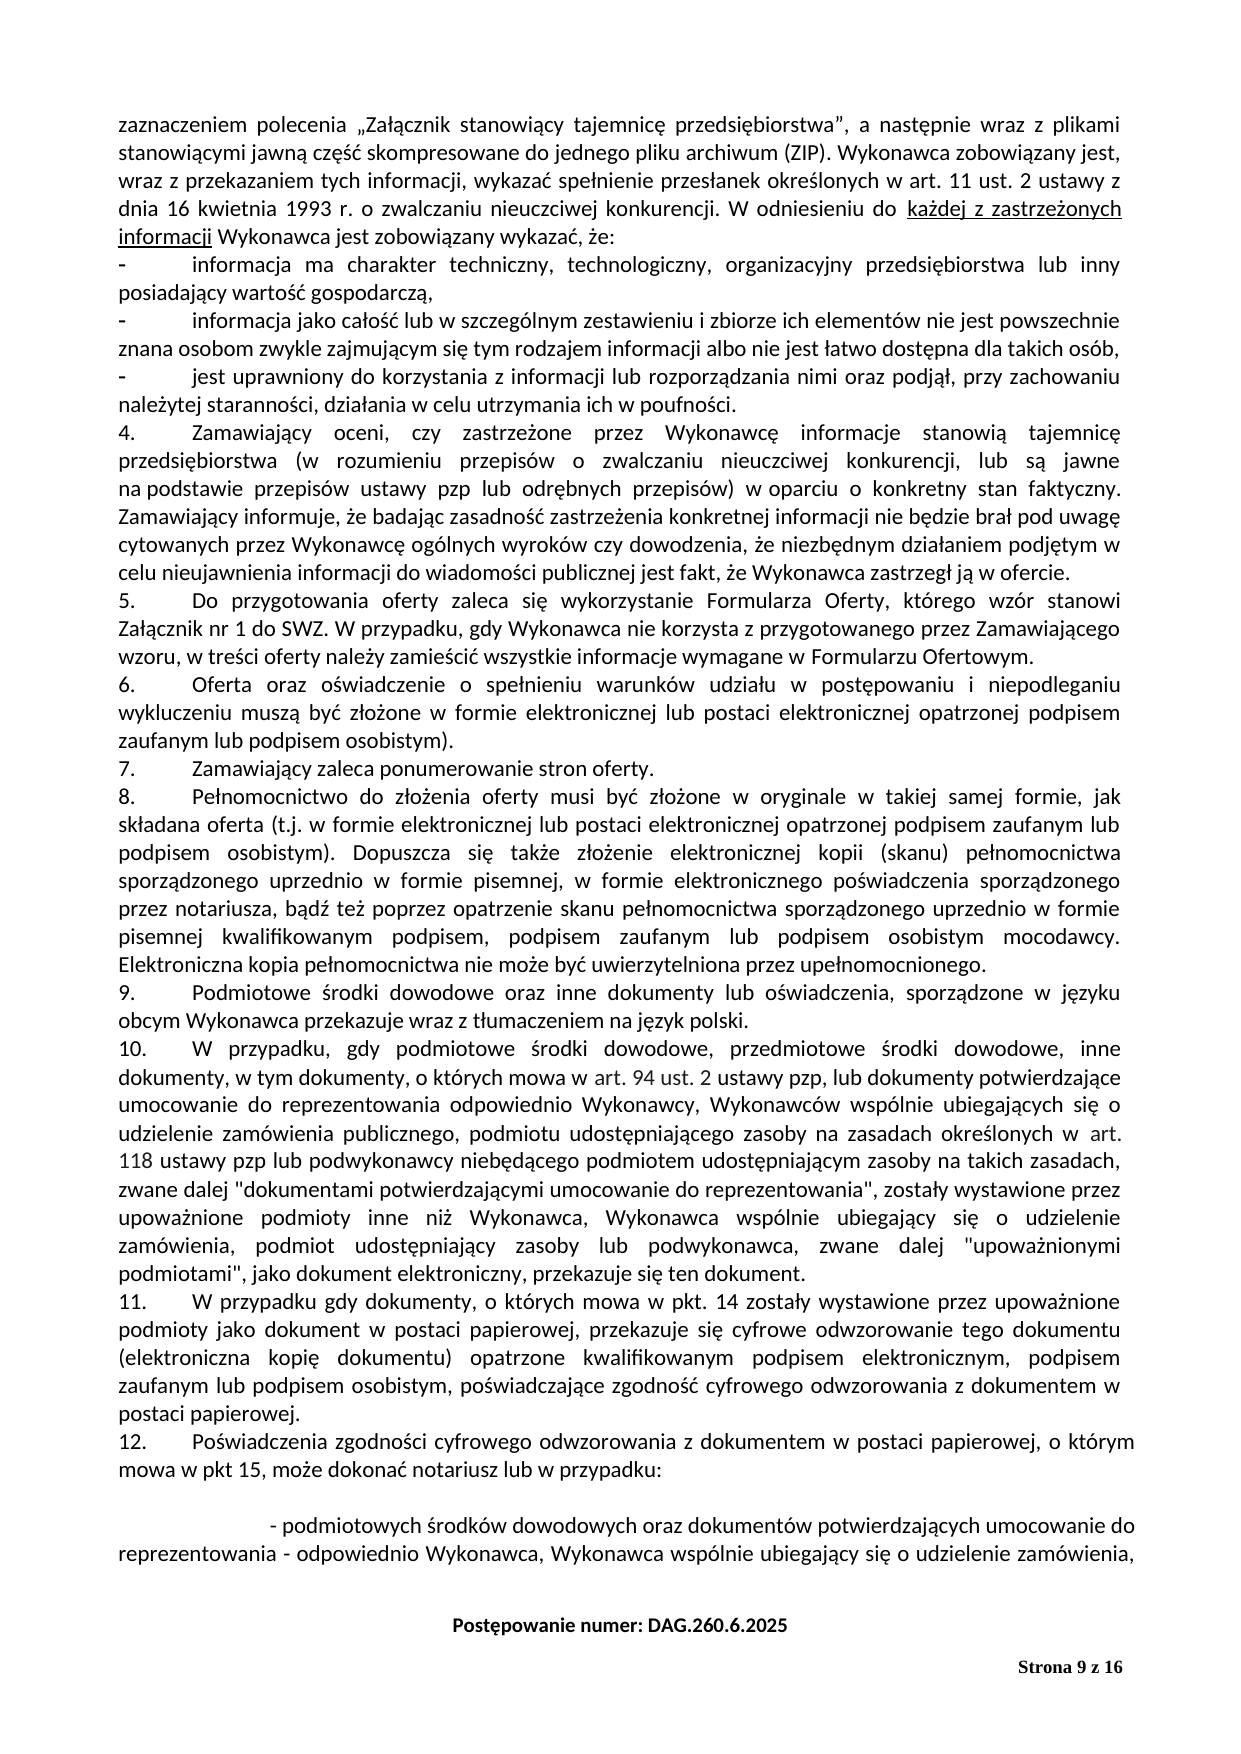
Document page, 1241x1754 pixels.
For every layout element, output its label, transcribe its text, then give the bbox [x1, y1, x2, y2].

list informacja ma charakter techniczny, technologiczny, organizacyjny przedsiębiorstwa lub inny posiadający wartość gospodarczą, [118, 250, 1122, 306]
list Zamawiający oceni, czy zastrzeżone przez Wykonawcę informacje stanowią tajemnicę przedsiębiorstwa (w rozumieniu przepisów o zwalczaniu nieuczciwej konkurencji, lub są jawne na podstawie przepisów ustawy pzp lub odrębnych przepisów) w oparciu o konkretny stan faktyczny. Zamawiający informuje, że badając zasadność zastrzeżenia konkretnej informacji nie będzie brał pod uwagę cytowanych przez Wykonawcę ogólnych wyroków czy dowodzenia, że niezbędnym działaniem podjętym w celu nieujawnienia informacji do wiadomości publicznej jest fakt, że Wykonawca zastrzegł ją w ofercie. [118, 418, 1122, 586]
list informacja jako całość lub w szczególnym zestawieniu i zbiorze ich elementów nie jest powszechnie znana osobom zwykle zajmującym się tym rodzajem informacji albo nie jest łatwo dostępna dla takich osób, [118, 306, 1122, 362]
list Pełnomocnictwo do złożenia oferty musi być złożone w oryginale w takiej samej formie, jak składana oferta (t.j. w formie elektronicznej lub postaci elektronicznej opatrzonej podpisem zaufanym lub podpisem osobistym). Dopuszcza się także złożenie elektronicznej kopii (skanu) pełnomocnictwa sporządzonego uprzednio w formie pisemnej, w formie elektronicznego poświadczenia sporządzonego przez notariusza, bądź też poprzez opatrzenie skanu pełnomocnictwa sporządzonego uprzednio w formie pisemnej kwalifikowanym podpisem, podpisem zaufanym lub podpisem osobistym mocodawcy. Elektroniczna kopia pełnomocnictwa nie może być uwierzytelniona przez upełnomocnionego. [118, 782, 1122, 978]
list jest uprawniony do korzystania z informacji lub rozporządzania nimi oraz podjął, przy zachowaniu należytej staranności, działania w celu utrzymania ich w poufności. [118, 362, 1122, 418]
list W przypadku gdy dokumenty, o których mowa w pkt. 14 zostały wystawione przez upoważnione podmioty jako dokument w postaci papierowej, przekazuje się cyfrowe odwzorowanie tego dokumentu (elektroniczna kopię dokumentu) opatrzone kwalifikowanym podpisem elektronicznym, podpisem zaufanym lub podpisem osobistym, poświadczające zgodność cyfrowego odwzorowania z dokumentem w postaci papierowej. [118, 1287, 1122, 1427]
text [118, 1511, 1137, 1567]
list Poświadczenia zgodności cyfrowego odwzorowania z dokumentem w postaci papierowej, o którym mowa w pkt 15, może dokonać notariusz lub w przypadku: [118, 1427, 1137, 1483]
list Zamawiający zaleca ponumerowanie stron oferty. [118, 754, 1122, 782]
list W przypadku, gdy podmiotowe środki dowodowe, przedmiotowe środki dowodowe, inne dokumenty, w tym dokumenty, o których mowa w art. 94 ust. 2 ustawy pzp, lub dokumenty potwierdzające umocowanie do reprezentowania odpowiednio Wykonawcy, Wykonawców wspólnie ubiegających się o udzielenie zamówienia publicznego, podmiotu udostępniającego zasoby na zasadach określonych w art. 118 ustawy pzp lub podwykonawcy niebędącego podmiotem udostępniającym zasoby na takich zasadach, zwane dalej "dokumentami potwierdzającymi umocowanie do reprezentowania", zostały wystawione przez upoważnione podmioty inne niż Wykonawca, Wykonawca wspólnie ubiegający się o udzielenie zamówienia, podmiot udostępniający zasoby lub podwykonawca, zwane dalej "upoważnionymi podmiotami", jako dokument elektroniczny, przekazuje się ten dokument. [118, 1034, 1122, 1287]
list Do przygotowania oferty zaleca się wykorzystanie Formularza Oferty, którego wzór stanowi Załącznik nr 1 do SWZ. W przypadku, gdy Wykonawca nie korzysta z przygotowanego przez Zamawiającego wzoru, w treści oferty należy zamieścić wszystkie informacje wymagane w Formularzu Ofertowym. [118, 586, 1122, 670]
list Podmiotowe środki dowodowe oraz inne dokumenty lub oświadczenia, sporządzone w języku obcym Wykonawca przekazuje wraz z tłumaczeniem na język polski. [118, 978, 1122, 1034]
list Oferta oraz oświadczenie o spełnieniu warunków udziału w postępowaniu i niepodleganiu wykluczeniu muszą być złożone w formie elektronicznej lub postaci elektronicznej opatrzonej podpisem zaufanym lub podpisem osobistym). [118, 670, 1122, 754]
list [118, 110, 1122, 250]
